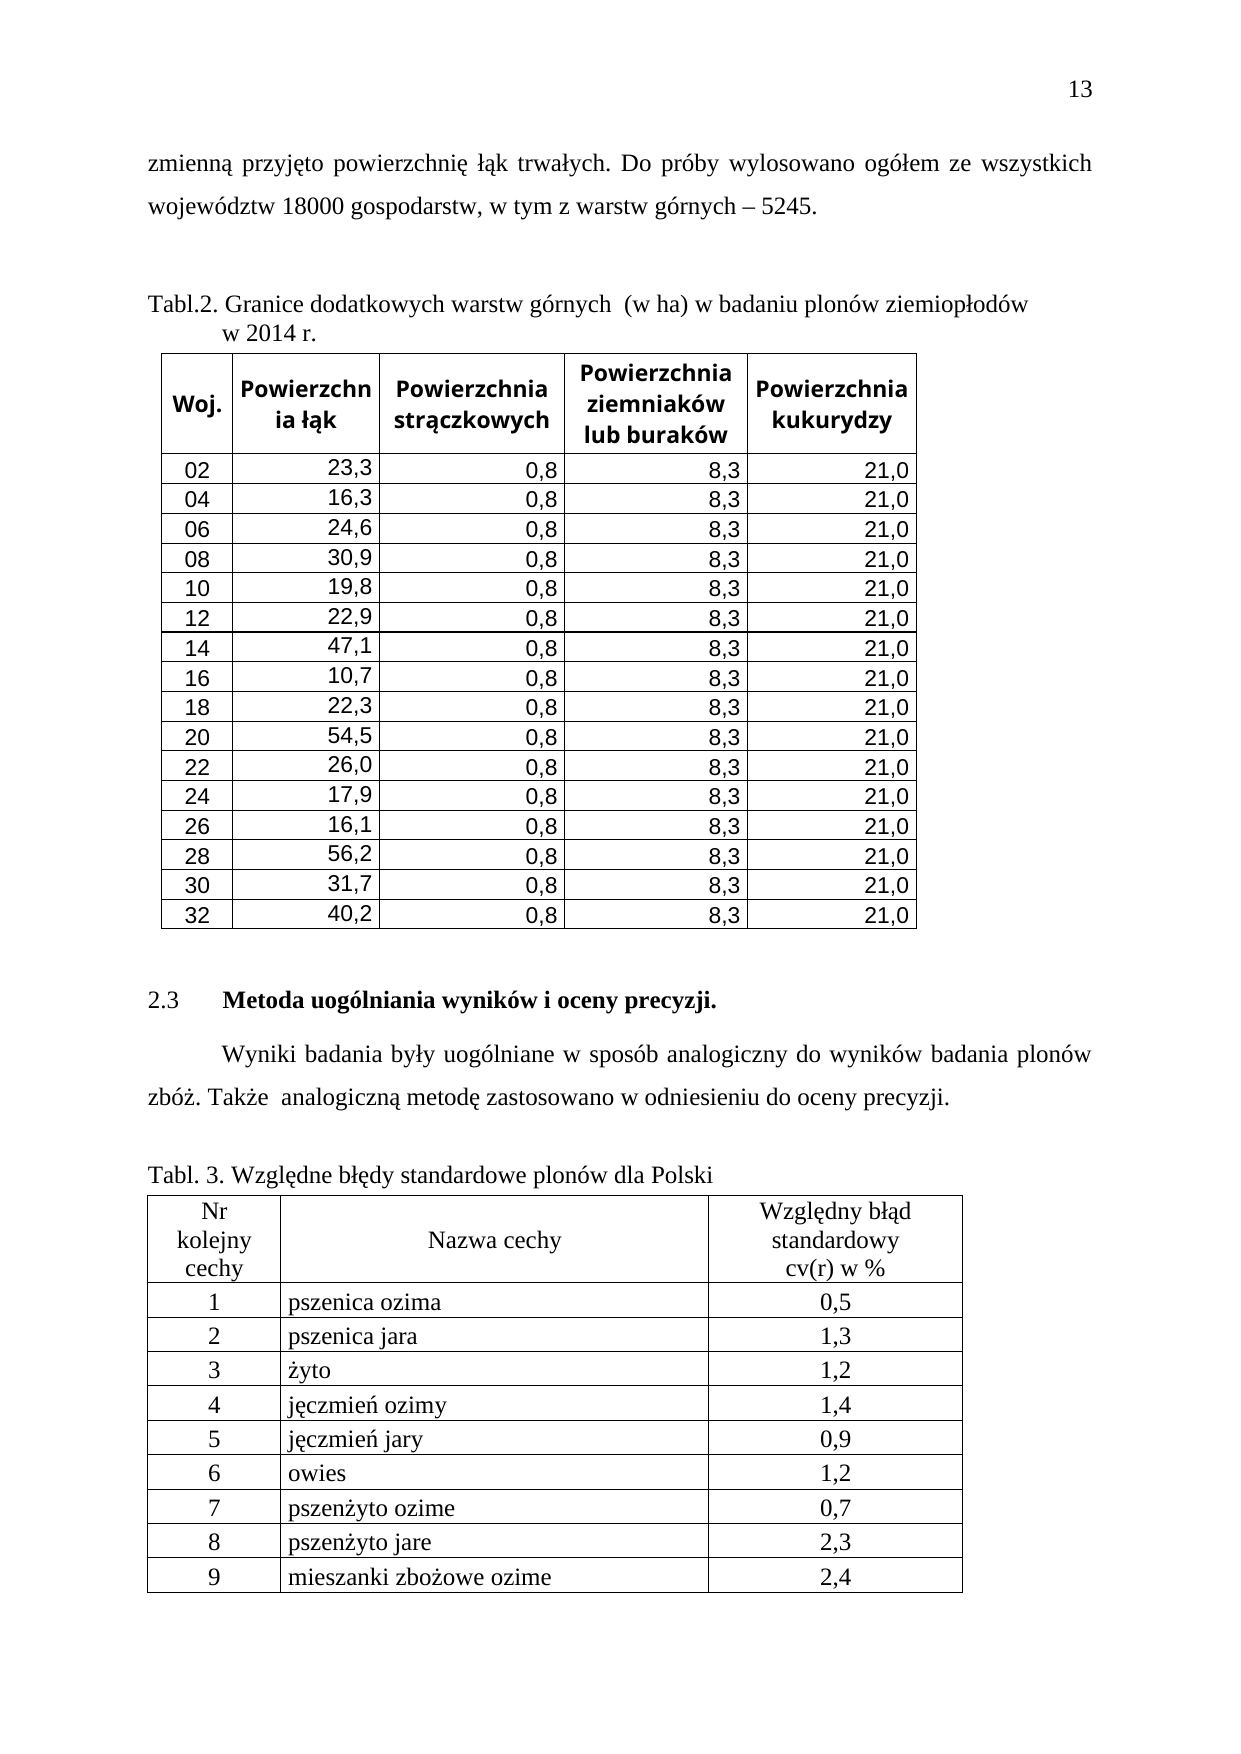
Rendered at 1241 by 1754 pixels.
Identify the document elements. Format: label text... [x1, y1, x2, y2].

table_cell 32 [162, 900, 232, 928]
table_header Powierzchnia kukurydzy [748, 354, 916, 453]
table_cell 08 [162, 544, 232, 572]
table_cell 14 [162, 633, 232, 661]
table_cell 1,4 [709, 1386, 962, 1420]
table_cell jęczmień jary [281, 1421, 708, 1454]
table_cell 22 [162, 751, 232, 780]
table_cell 1,3 [709, 1318, 962, 1351]
table_cell 21,0 [748, 573, 916, 602]
table_cell 8,3 [565, 544, 747, 572]
table_cell 6 [148, 1455, 280, 1488]
table_cell 0,8 [380, 544, 564, 572]
table_cell pszenica jara [281, 1318, 708, 1351]
table_cell 19,8 [233, 573, 379, 602]
table_cell jęczmień ozimy [281, 1386, 708, 1420]
table_cell 8,3 [565, 900, 747, 928]
table_cell 8,3 [565, 484, 747, 513]
table_cell 0,7 [709, 1490, 962, 1523]
table_cell mieszanki zbożowe ozime [281, 1558, 708, 1592]
table_cell 0,8 [380, 900, 564, 928]
table_cell 26,0 [233, 751, 379, 780]
table_cell 17,9 [233, 781, 379, 809]
table_cell 21,0 [748, 633, 916, 661]
table_cell 0,8 [380, 870, 564, 899]
table_cell 12 [162, 603, 232, 631]
table_cell 8,3 [565, 840, 747, 869]
table_cell pszenżyto jare [281, 1524, 708, 1557]
table_cell 21,0 [748, 900, 916, 928]
table_cell 8,3 [565, 751, 747, 780]
table_cell 21,0 [748, 692, 916, 721]
table_cell 8,3 [565, 722, 747, 750]
table_cell 16 [162, 662, 232, 691]
table_cell 8,3 [565, 811, 747, 839]
table_cell 0,8 [380, 573, 564, 602]
table_header Nr kolejny cechy [148, 1196, 280, 1282]
table_cell 7 [148, 1490, 280, 1523]
table_header Powierzchnia łąk [233, 354, 379, 453]
table_cell 8,3 [565, 514, 747, 542]
table_cell 0,8 [380, 692, 564, 721]
table_cell 40,2 [233, 900, 379, 928]
table_cell 1 [148, 1283, 280, 1317]
table_cell 21,0 [748, 751, 916, 780]
table_cell 0,8 [380, 484, 564, 513]
table_cell 21,0 [748, 544, 916, 572]
table_cell 0,8 [380, 514, 564, 542]
table_header Nazwa cechy [281, 1196, 708, 1282]
table_cell 8,3 [565, 603, 747, 631]
table_cell 20 [162, 722, 232, 750]
table_cell 54,5 [233, 722, 379, 750]
table_cell 0,5 [709, 1283, 962, 1317]
table_cell 10 [162, 573, 232, 602]
table_cell 23,3 [233, 454, 379, 483]
table_cell 21,0 [748, 484, 916, 513]
table_cell 24 [162, 781, 232, 809]
table_cell 18 [162, 692, 232, 721]
table_cell 8,3 [565, 662, 747, 691]
table_cell 02 [162, 454, 232, 483]
table_cell 04 [162, 484, 232, 513]
table_cell 0,8 [380, 751, 564, 780]
table_cell 9 [148, 1558, 280, 1592]
table_cell żyto [281, 1352, 708, 1385]
table_cell 21,0 [748, 811, 916, 839]
table_cell 4 [148, 1386, 280, 1420]
subtitle Tabl.2. Granice dodatkowych warstw górnych (w ha) w badaniu plonów ziemiopłodów w 2014 r. [148, 289, 1092, 347]
table_cell 2,3 [709, 1524, 962, 1557]
table_cell 22,3 [233, 692, 379, 721]
table_cell 24,6 [233, 514, 379, 542]
list Metoda uogólniania wyników i oceny precyzji. [148, 985, 1092, 1014]
table_cell 0,8 [380, 662, 564, 691]
table_header Woj. [162, 354, 232, 453]
table_cell 56,2 [233, 840, 379, 869]
table_cell 0,8 [380, 722, 564, 750]
table_cell 30,9 [233, 544, 379, 572]
table_cell 8,3 [565, 454, 747, 483]
table_cell 10,7 [233, 662, 379, 691]
text Tabl. 3. Względne błędy standardowe plonów dla Polski [148, 1160, 1092, 1189]
table_cell 5 [148, 1421, 280, 1454]
table_cell 8,3 [565, 692, 747, 721]
table_cell 30 [162, 870, 232, 899]
table_cell 26 [162, 811, 232, 839]
table_cell 0,8 [380, 454, 564, 483]
table_cell 16,3 [233, 484, 379, 513]
table_header Powierzchnia strączkowych [380, 354, 564, 453]
table_cell 8 [148, 1524, 280, 1557]
table_cell 16,1 [233, 811, 379, 839]
table_cell 28 [162, 840, 232, 869]
table_cell owies [281, 1455, 708, 1488]
table_cell 3 [148, 1352, 280, 1385]
table_cell 21,0 [748, 603, 916, 631]
table_cell 8,3 [565, 781, 747, 809]
table_cell 21,0 [748, 870, 916, 899]
table_cell 21,0 [748, 662, 916, 691]
table_cell 8,3 [565, 870, 747, 899]
table_header Powierzchnia ziemniaków lub buraków [565, 354, 747, 453]
table_cell 8,3 [565, 633, 747, 661]
table_cell 0,8 [380, 633, 564, 661]
table_cell 21,0 [748, 722, 916, 750]
table_cell 0,8 [380, 840, 564, 869]
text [148, 148, 1092, 219]
table_cell 06 [162, 514, 232, 542]
table_cell 2,4 [709, 1558, 962, 1592]
table_cell 22,9 [233, 603, 379, 631]
table_cell 31,7 [233, 870, 379, 899]
table_cell 0,9 [709, 1421, 962, 1454]
table_cell 21,0 [748, 514, 916, 542]
table_cell 2 [148, 1318, 280, 1351]
table_cell pszenica ozima [281, 1283, 708, 1317]
table_cell 0,8 [380, 603, 564, 631]
table_cell 1,2 [709, 1352, 962, 1385]
table_cell 21,0 [748, 781, 916, 809]
table_cell 47,1 [233, 633, 379, 661]
table_cell 21,0 [748, 454, 916, 483]
table_cell 8,3 [565, 573, 747, 602]
table_cell 0,8 [380, 811, 564, 839]
table_cell 0,8 [380, 781, 564, 809]
table_cell 21,0 [748, 840, 916, 869]
table_header Względny błąd standardowy cv(r) w % [709, 1196, 962, 1282]
table_cell 1,2 [709, 1455, 962, 1488]
table_cell pszenżyto ozime [281, 1490, 708, 1523]
text Wyniki badania były uogólniane w sposób analogiczny do wyników badania plonów zbóż. Także analogiczną metodę zastosowano w odniesieniu do oceny precyzji. [148, 1039, 1092, 1111]
